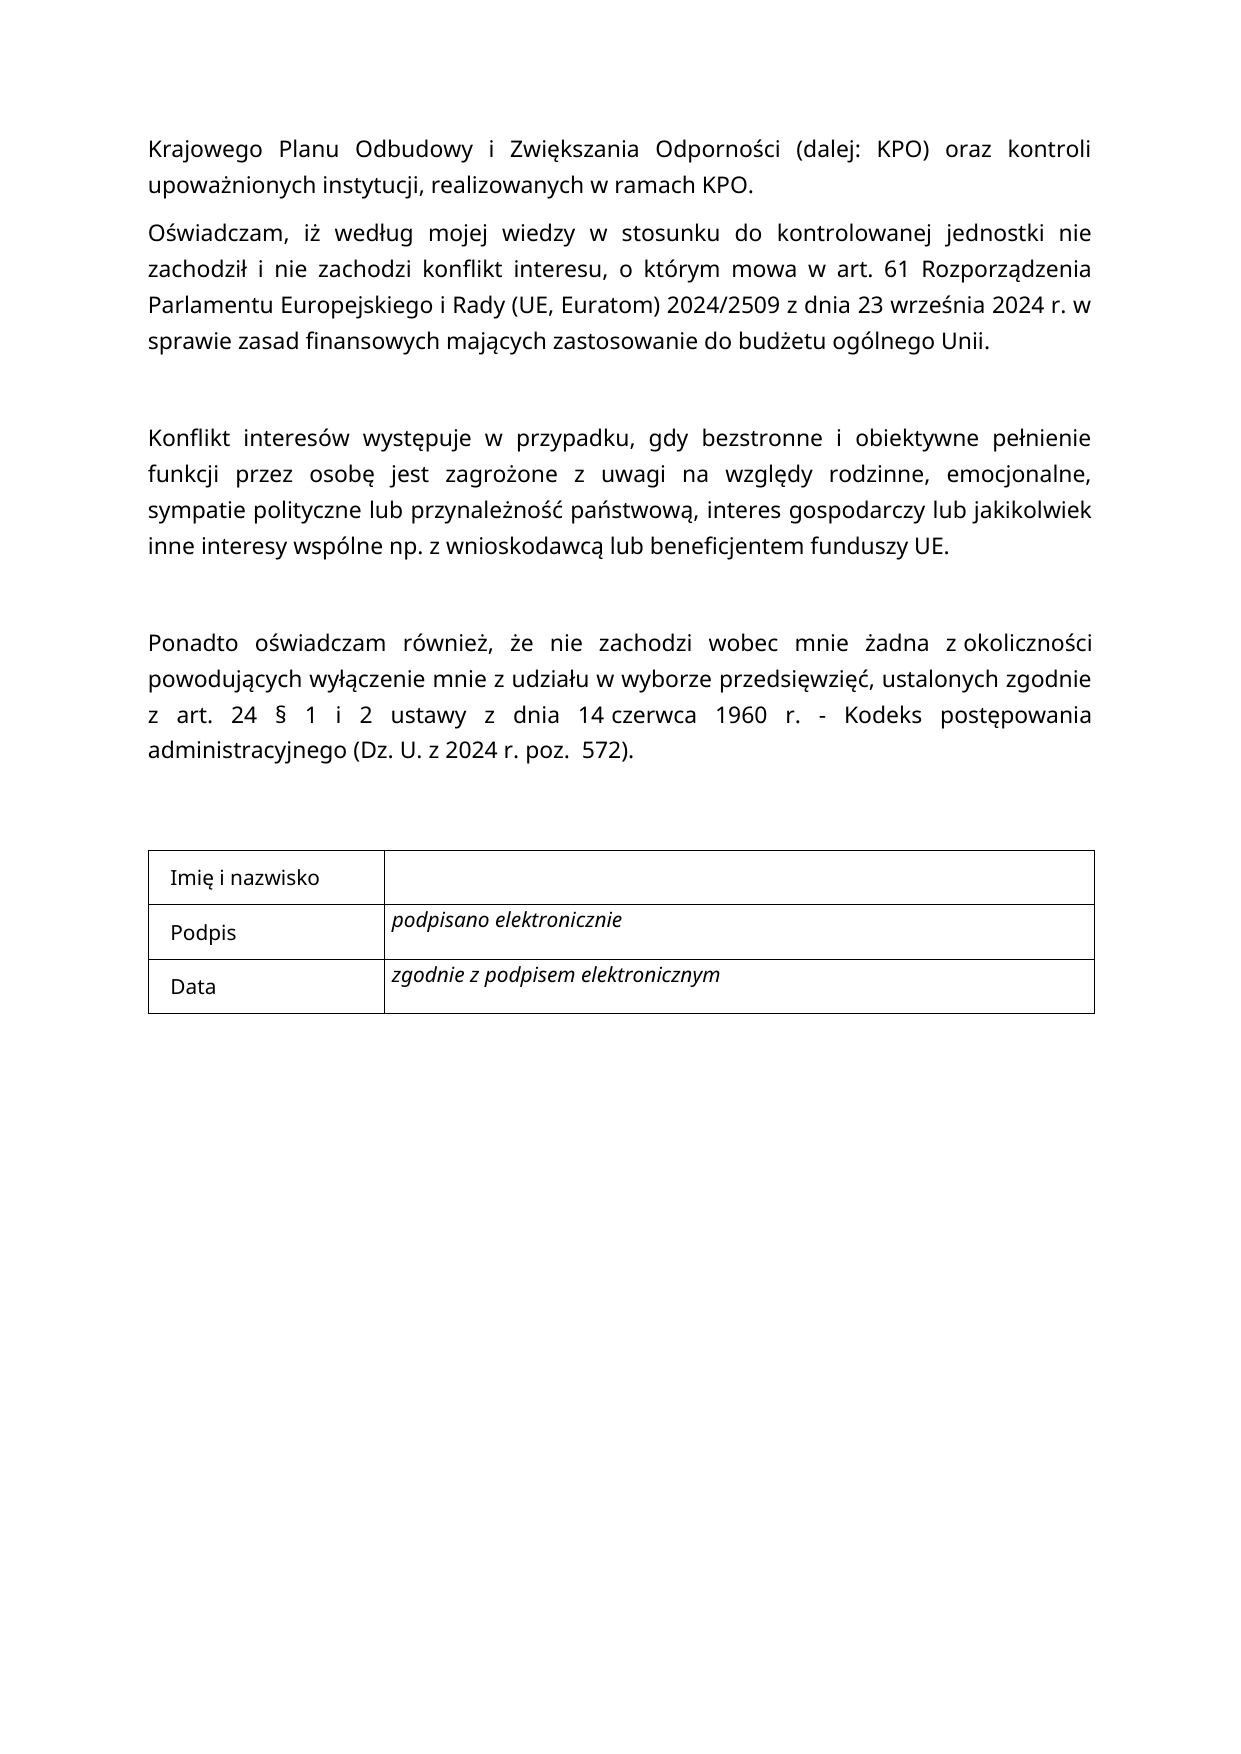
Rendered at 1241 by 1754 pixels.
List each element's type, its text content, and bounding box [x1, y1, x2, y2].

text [148, 133, 1093, 200]
text Konflikt interesów występuje w przypadku, gdy bezstronne i obiektywne pełnienie funkcji przez osobę jest zagrożone z uwagi na względy rodzinne, emocjonalne, sympatie polityczne lub przynależność państwową, interes gospodarczy lub jakikolwiek inne interesy wspólne np. z wnioskodawcą lub beneficjentem funduszy UE. [148, 422, 1093, 561]
table_cell Data [149, 960, 384, 1013]
table_cell Podpis [149, 905, 384, 959]
text Ponadto oświadczam również, że nie zachodzi wobec mnie żadna z okoliczności powodujących wyłączenie mnie z udziału w wyborze przedsięwzięć, ustalonych zgodnie z art. 24 § 1 i 2 ustawy z dnia 14 czerwca 1960 r. - Kodeks postępowania administracyjnego (Dz. U. z 2024 r. poz. 572). [148, 627, 1093, 766]
table_header [385, 851, 1094, 904]
text Oświadczam, iż według mojej wiedzy w stosunku do kontrolowanej jednostki nie zachodził i nie zachodzi konflikt interesu, o którym mowa w art. 61 Rozporządzenia Parlamentu Europejskiego i Rady (UE, Euratom) 2024/2509 z dnia 23 września 2024 r. w sprawie zasad finansowych mających zastosowanie do budżetu ogólnego Unii. [148, 217, 1093, 356]
table_header Imię i nazwisko [149, 851, 384, 904]
table_cell podpisano elektronicznie [385, 905, 1094, 959]
table_cell zgodnie z podpisem elektronicznym [385, 960, 1094, 1013]
